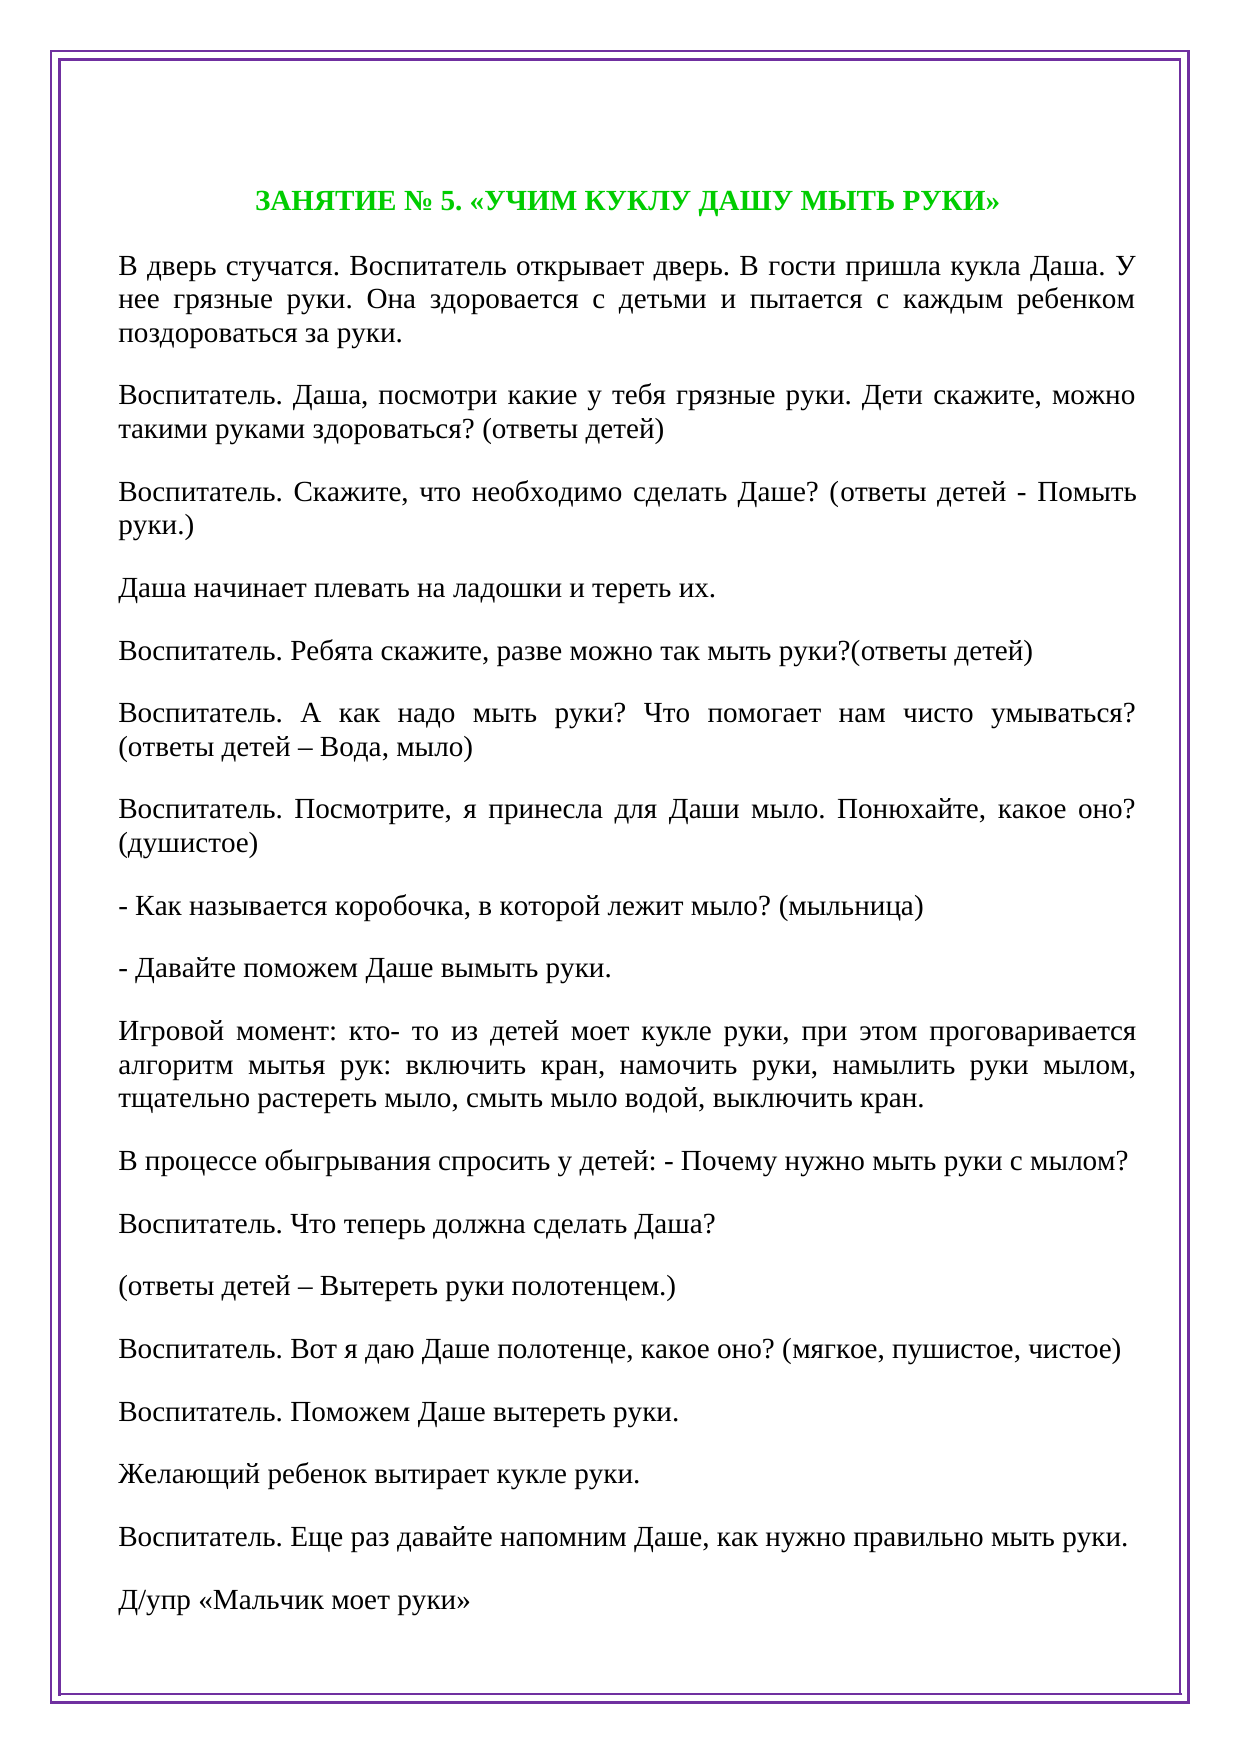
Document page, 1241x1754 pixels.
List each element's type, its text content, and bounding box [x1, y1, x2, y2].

text Д/упр «Мальчик моет руки» [118, 1582, 1137, 1616]
text В процессе обыгрывания спросить у детей: - Почему нужно мыть руки с мылом? [118, 1143, 1137, 1177]
text ЗАНЯТИЕ № 5. «УЧИМ КУКЛУ ДАШУ МЫТЬ РУКИ» [118, 183, 1137, 216]
text Воспитатель. Ребята скажите, разве можно так мыть руки?(ответы детей) [118, 633, 1137, 666]
text - Давайте поможем Даше вымыть руки. [118, 951, 1137, 984]
text (ответы детей – Вытереть руки полотенцем.) [118, 1268, 1137, 1302]
text - Как называется коробочка, в которой лежит мыло? (мыльница) [118, 888, 1137, 921]
text Игровой момент: кто- то из детей моет кукле руки, при этом проговаривается алгоритм мытья рук: включить кран, намочить руки, намылить руки мылом, тщательно растереть мыло, смыть мыло водой, выключить кран. [118, 1013, 1137, 1114]
text В дверь стучатся. Воспитатель открывает дверь. В гости пришла кукла Даша. У нее грязные руки. Она здоровается с детьми и пытается с каждым ребенком поздороваться за руки. [118, 248, 1137, 348]
text Воспитатель. Поможем Даше вытереть руки. [118, 1394, 1137, 1427]
text Желающий ребенок вытирает кукле руки. [118, 1457, 1137, 1490]
text Воспитатель. Еще раз давайте напомним Даше, как нужно правильно мыть руки. [118, 1519, 1137, 1553]
text Даша начинает плевать на ладошки и тереть их. [118, 570, 1137, 603]
text Воспитатель. А как надо мыть руки? Что помогает нам чисто умываться? (ответы детей – Вода, мыло) [118, 695, 1137, 762]
text Воспитатель. Вот я даю Даше полотенце, какое оно? (мягкое, пушистое, чистое) [118, 1331, 1137, 1365]
text Воспитатель. Скажите, что необходимо сделать Даше? (ответы детей - Помыть руки.) [118, 474, 1137, 541]
text Воспитатель. Что теперь должна сделать Даша? [118, 1206, 1137, 1239]
text Воспитатель. Посмотрите, я принесла для Даши мыло. Понюхайте, какое оно? (душистое) [118, 792, 1137, 859]
text Воспитатель. Даша, посмотри какие у тебя грязные руки. Дети скажите, можно такими руками здороваться? (ответы детей) [118, 377, 1137, 444]
